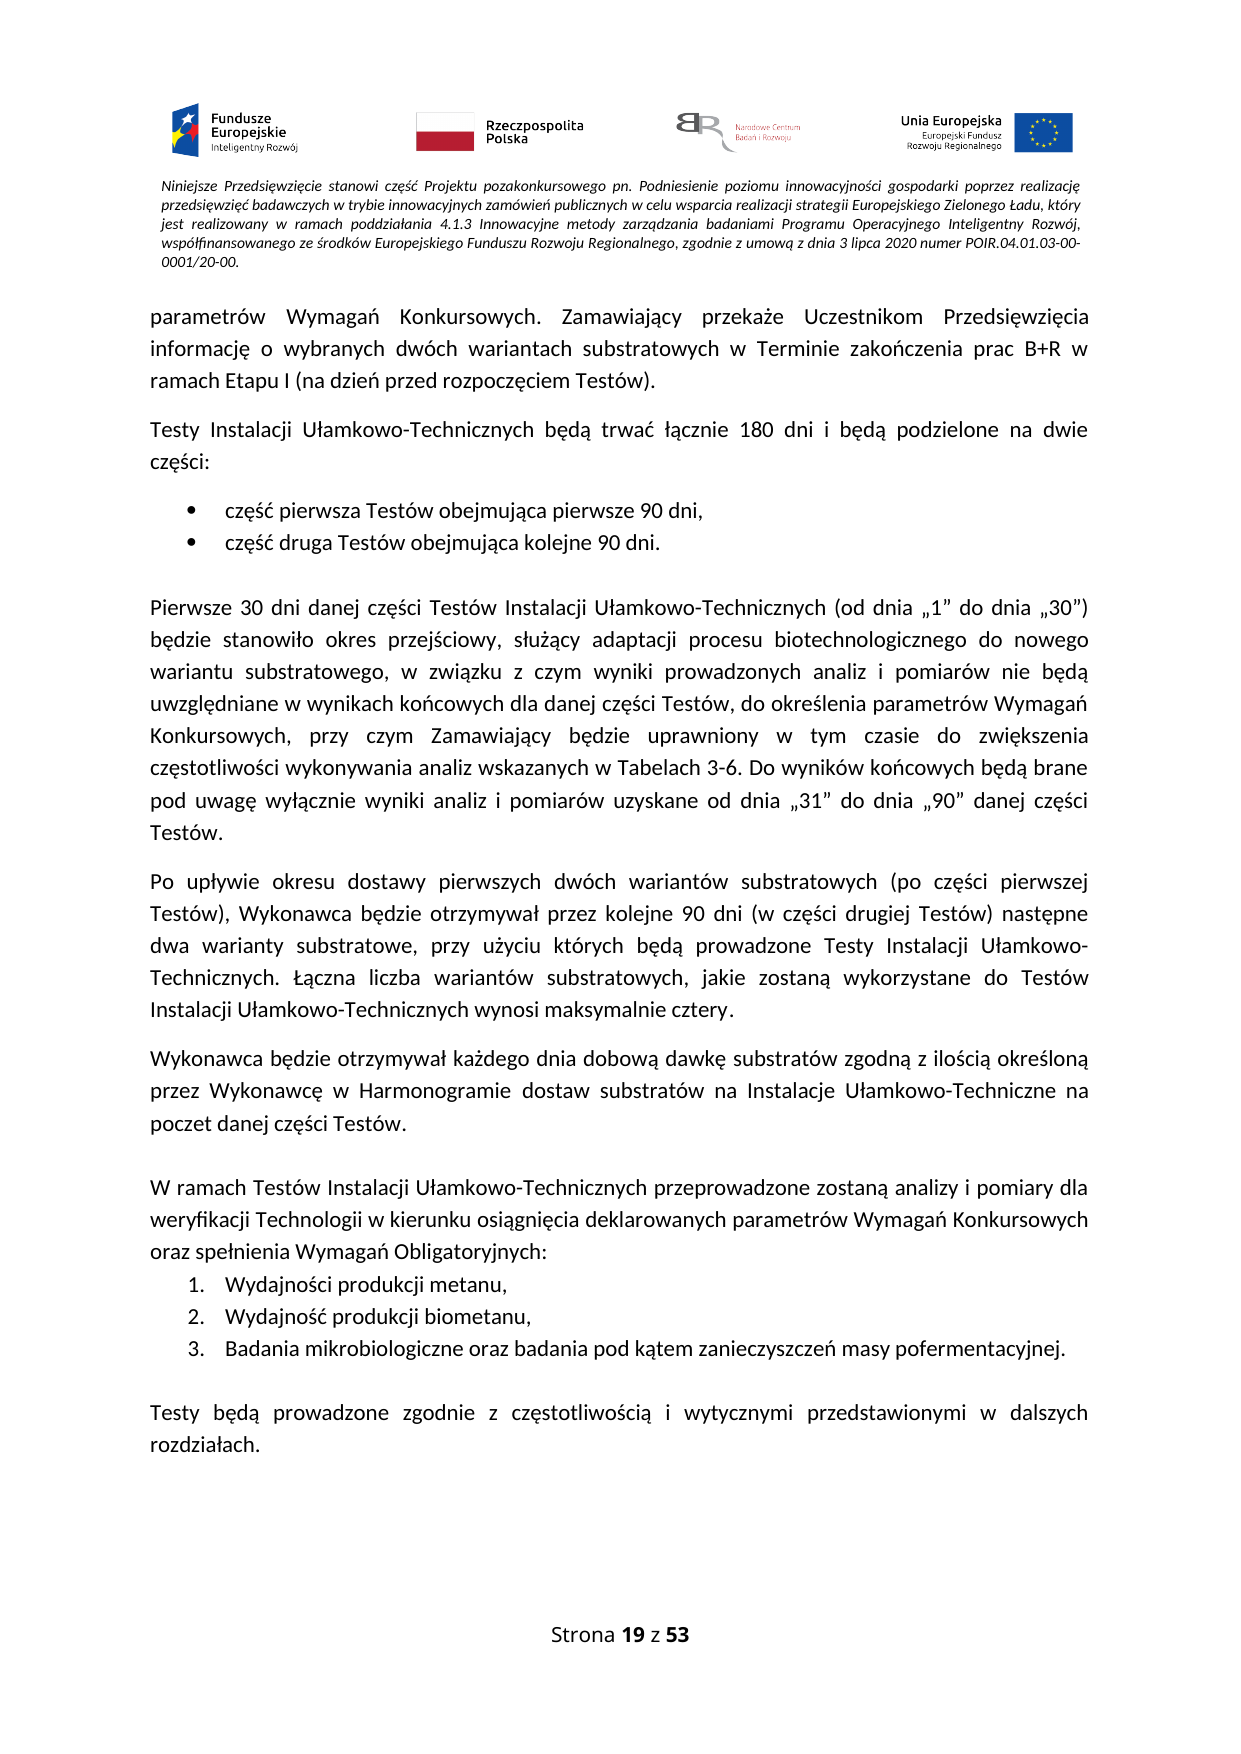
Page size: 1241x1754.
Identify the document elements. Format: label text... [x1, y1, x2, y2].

text Testy będą prowadzone zgodnie z częstotliwością i wytycznymi przedstawionymi w dalszych rozdziałach. [150, 1398, 1090, 1459]
text W ramach Testów Instalacji Ułamkowo-Technicznych przeprowadzone zostaną analizy i pomiary dla weryfikacji Technologii w kierunku osiągnięcia deklarowanych parametrów Wymagań Konkursowych oraz spełnienia Wymagań Obligatoryjnych: [150, 1173, 1090, 1266]
text Testy Instalacji Ułamkowo-Technicznych będą trwać łącznie 180 dni i będą podzielone na dwie części: [150, 415, 1090, 475]
list Wydajność produkcji biometanu, [187, 1302, 1090, 1330]
text Pierwsze 30 dni danej części Testów Instalacji Ułamkowo-Technicznych (od dnia „1” do dnia „30”) będzie stanowiło okres przejściowy, służący adaptacji procesu biotechnologicznego do nowego wariantu substratowego, w związku z czym wyniki prowadzonych analiz i pomiarów nie będą uwzględniane w wynikach końcowych dla danej części Testów, do określenia parametrów Wymagań Konkursowych, przy czym Zamawiający będzie uprawniony w tym czasie do zwiększenia częstotliwości wykonywania analiz wskazanych w Tabelach 3-6. Do wyników końcowych będą brane pod uwagę wyłącznie wyniki analiz i pomiarów uzyskane od dnia „31” do dnia „90” danej części Testów. [150, 593, 1090, 846]
text Wykonawca będzie otrzymywał każdego dnia dobową dawkę substratów zgodną z ilością określoną przez Wykonawcę w Harmonogramie dostaw substratów na Instalacje Ułamkowo-Techniczne na poczet danej części Testów. [150, 1044, 1090, 1137]
list część pierwsza Testów obejmująca pierwsze 90 dni, [187, 496, 1090, 524]
text Po upływie okresu dostawy pierwszych dwóch wariantów substratowych (po części pierwszej Testów), Wykonawca będzie otrzymywał przez kolejne 90 dni (w części drugiej Testów) następne dwa warianty substratowe, przy użyciu których będą prowadzone Testy Instalacji Ułamkowo-Technicznych. Łączna liczba wariantów substratowych, jakie zostaną wykorzystane do Testów Instalacji Ułamkowo-Technicznych wynosi maksymalnie cztery. [150, 867, 1090, 1023]
list część druga Testów obejmująca kolejne 90 dni. [187, 528, 1090, 556]
picture [172, 103, 1073, 157]
list Wydajności produkcji metanu, [187, 1270, 1090, 1298]
list Badania mikrobiologiczne oraz badania pod kątem zanieczyszczeń masy pofermentacyjnej. [187, 1334, 1090, 1362]
